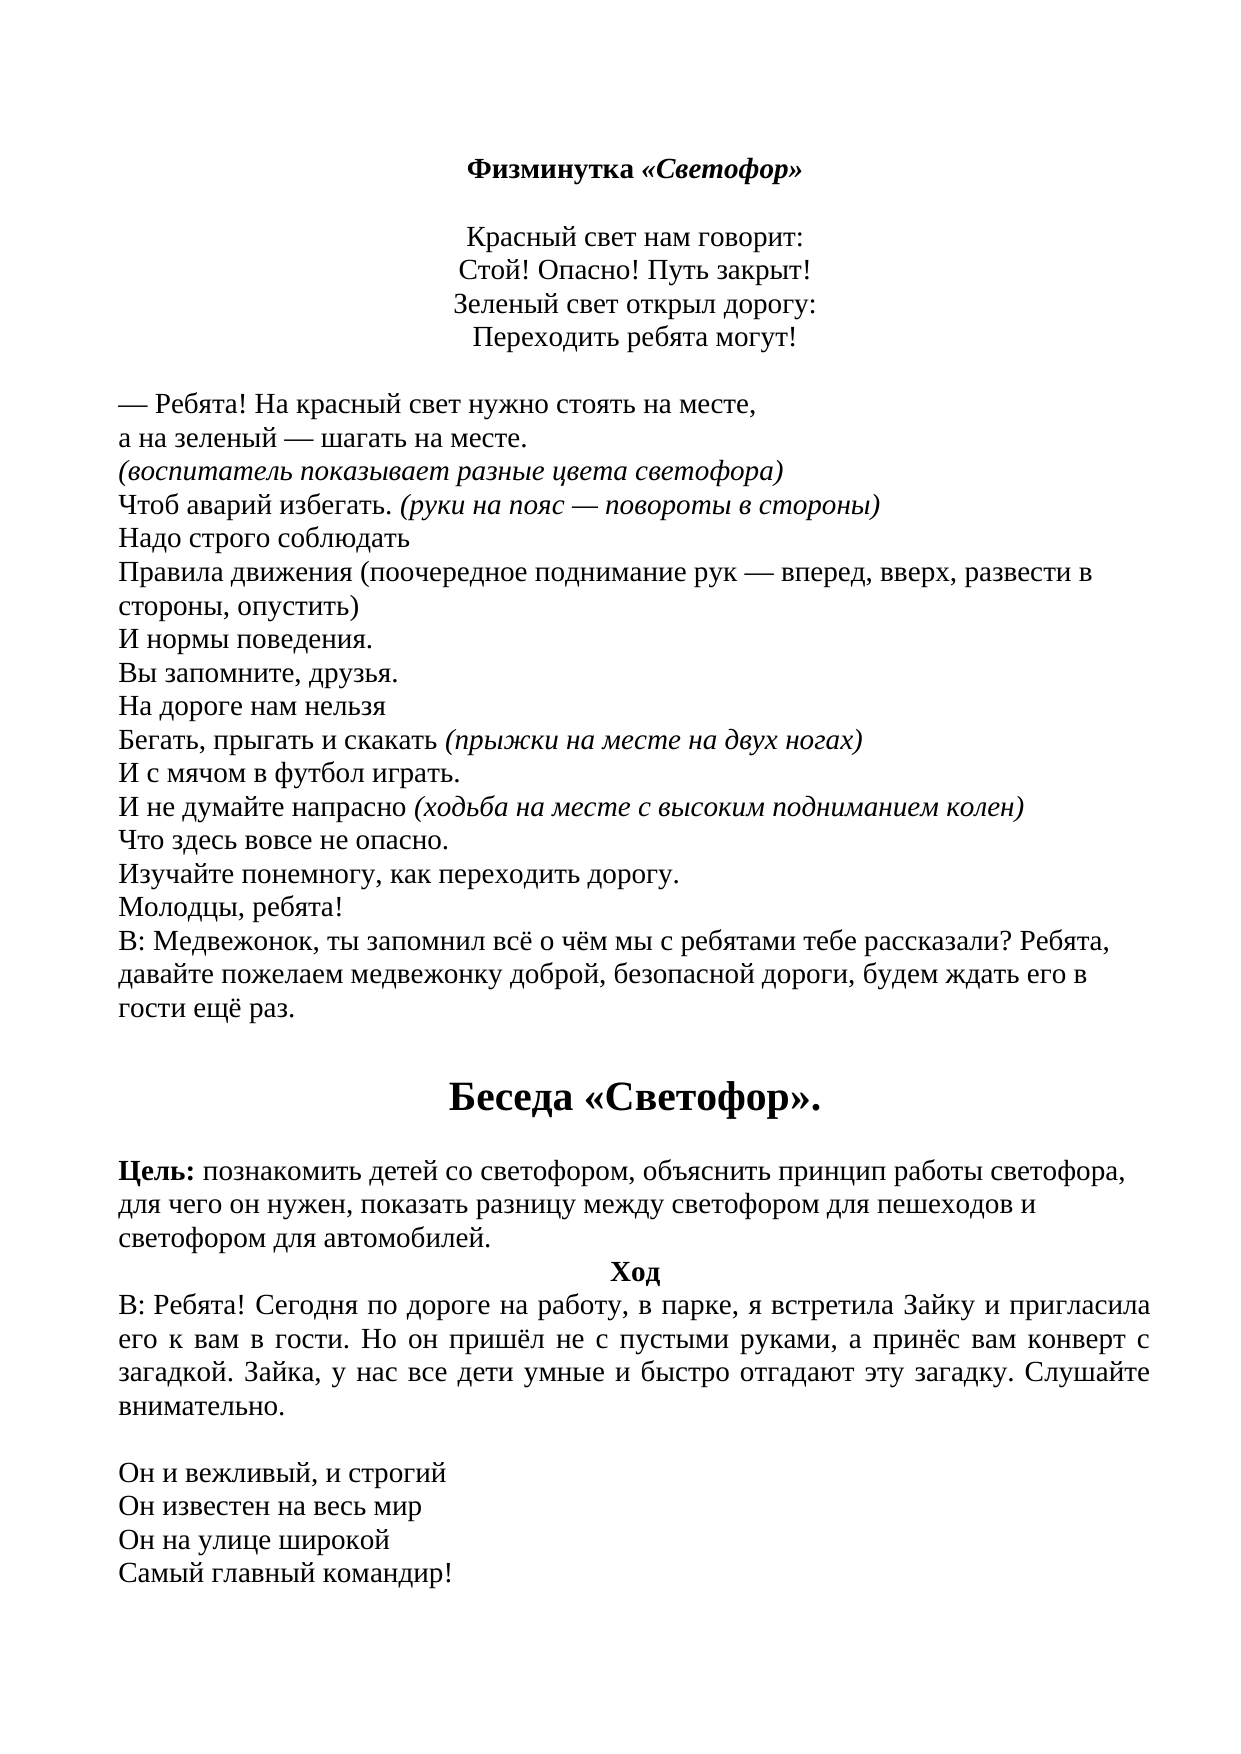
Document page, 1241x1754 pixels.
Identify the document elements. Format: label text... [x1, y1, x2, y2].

text И с мячом в футбол играть. [118, 755, 1152, 789]
text Самый главный командир! [118, 1556, 1152, 1589]
text Надо строго соблюдать [118, 521, 1152, 554]
text Бегать, прыгать и скакать (прыжки на месте на двух ногах) [118, 722, 1152, 755]
text (воспитатель показывает разные цвета светофора) [118, 453, 1152, 487]
text Вы запомните, друзья. [118, 655, 1152, 688]
text Беседа «Светофор». [118, 1072, 1152, 1119]
text В: Медвежонок, ты запомнил всё о чём мы с ребятами тебе рассказали? Ребята, давайте пожелаем медвежонку доброй, безопасной дороги, будем ждать его в гости ещё раз. [118, 923, 1152, 1024]
text Ход [118, 1254, 1152, 1287]
text Молодцы, ребята! [118, 889, 1152, 923]
text Изучайте понемногу, как переходить дорогу. [118, 856, 1152, 889]
text И не думайте напрасно (ходьба на месте с высоким подниманием колен) [118, 789, 1152, 822]
text Что здесь вовсе не опасно. [118, 822, 1152, 856]
text Правила движения (поочередное поднимание рук — вперед, вверх, развести в стороны, опустить) [118, 554, 1152, 621]
text Он на улице широкой [118, 1522, 1152, 1556]
text — Ребята! На красный свет нужно стоять на месте, [118, 386, 1152, 420]
text Красный свет нам говорит: [118, 219, 1152, 252]
text Стой! Опасно! Путь закрыт! [118, 252, 1152, 286]
text И нормы поведения. [118, 621, 1152, 655]
text Физминутка «Светофор» [118, 152, 1152, 185]
text Он известен на весь мир [118, 1488, 1152, 1522]
text В: Ребята! Сегодня по дороге на работу, в парке, я встретила Зайку и пригласила его к вам в гости. Но он пришёл не с пустыми руками, а принёс вам конверт с загадкой. Зайка, у нас все дети умные и быстро отгадают эту загадку. Слушайте внимательно. [118, 1287, 1152, 1421]
text а на зеленый — шагать на месте. [118, 420, 1152, 453]
text Зеленый свет открыл дорогу: [118, 286, 1152, 319]
text Он и вежливый, и строгий [118, 1455, 1152, 1488]
text Цель: познакомить детей со светофором, объяснить принцип работы светофора, для чего он нужен, показать разницу между светофором для пешеходов и светофором для автомобилей. [118, 1153, 1152, 1254]
text Чтоб аварий избегать. (руки на пояс — повороты в стороны) [118, 487, 1152, 521]
text На дороге нам нельзя [118, 688, 1152, 722]
text Переходить ребята могут! [118, 319, 1152, 353]
